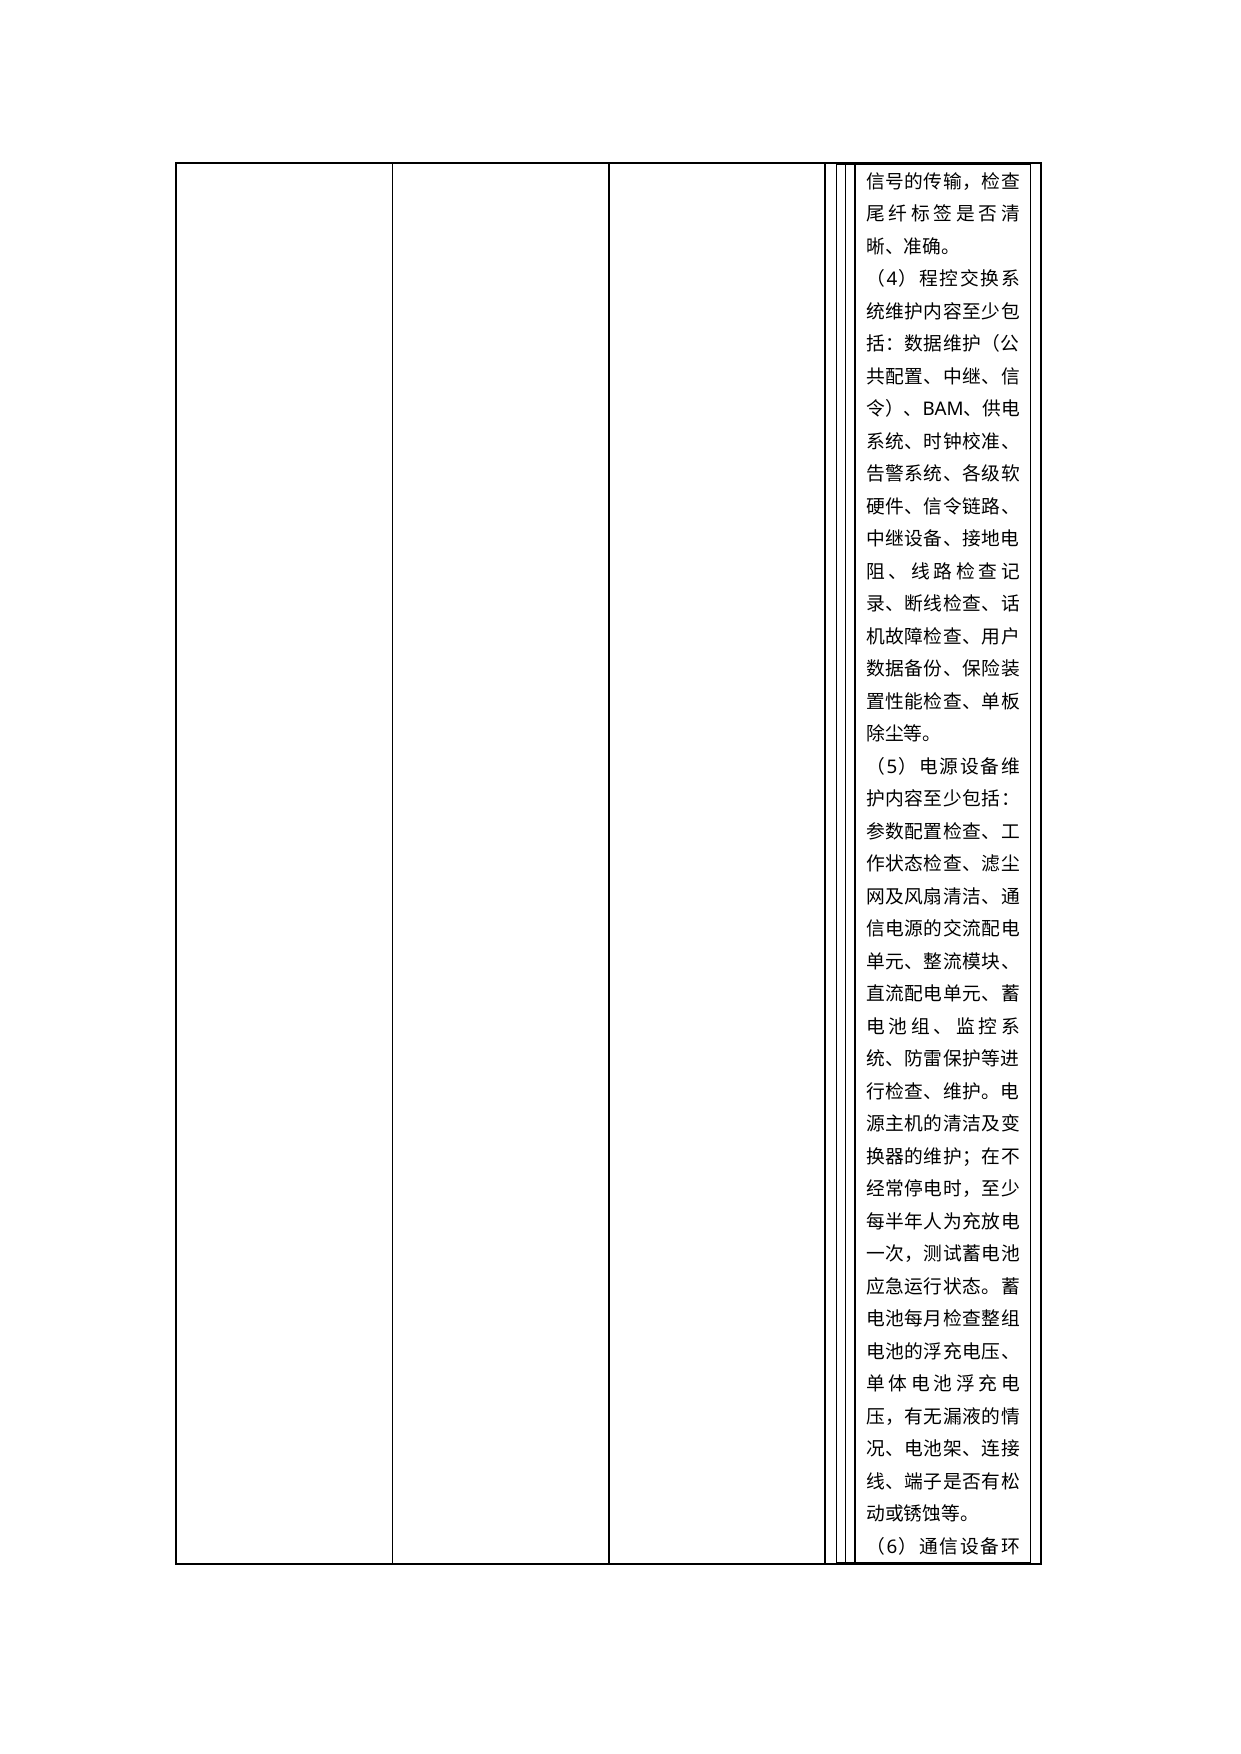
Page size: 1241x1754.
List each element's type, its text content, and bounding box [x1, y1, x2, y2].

table_cell [826, 164, 836, 1563]
table_cell [610, 164, 824, 1563]
table_cell [856, 165, 1030, 1562]
table_cell [1031, 164, 1040, 1563]
table_cell [846, 165, 854, 1562]
table_cell 1 [393, 164, 608, 1563]
table_cell [837, 165, 845, 1562]
table_cell [177, 164, 392, 1563]
